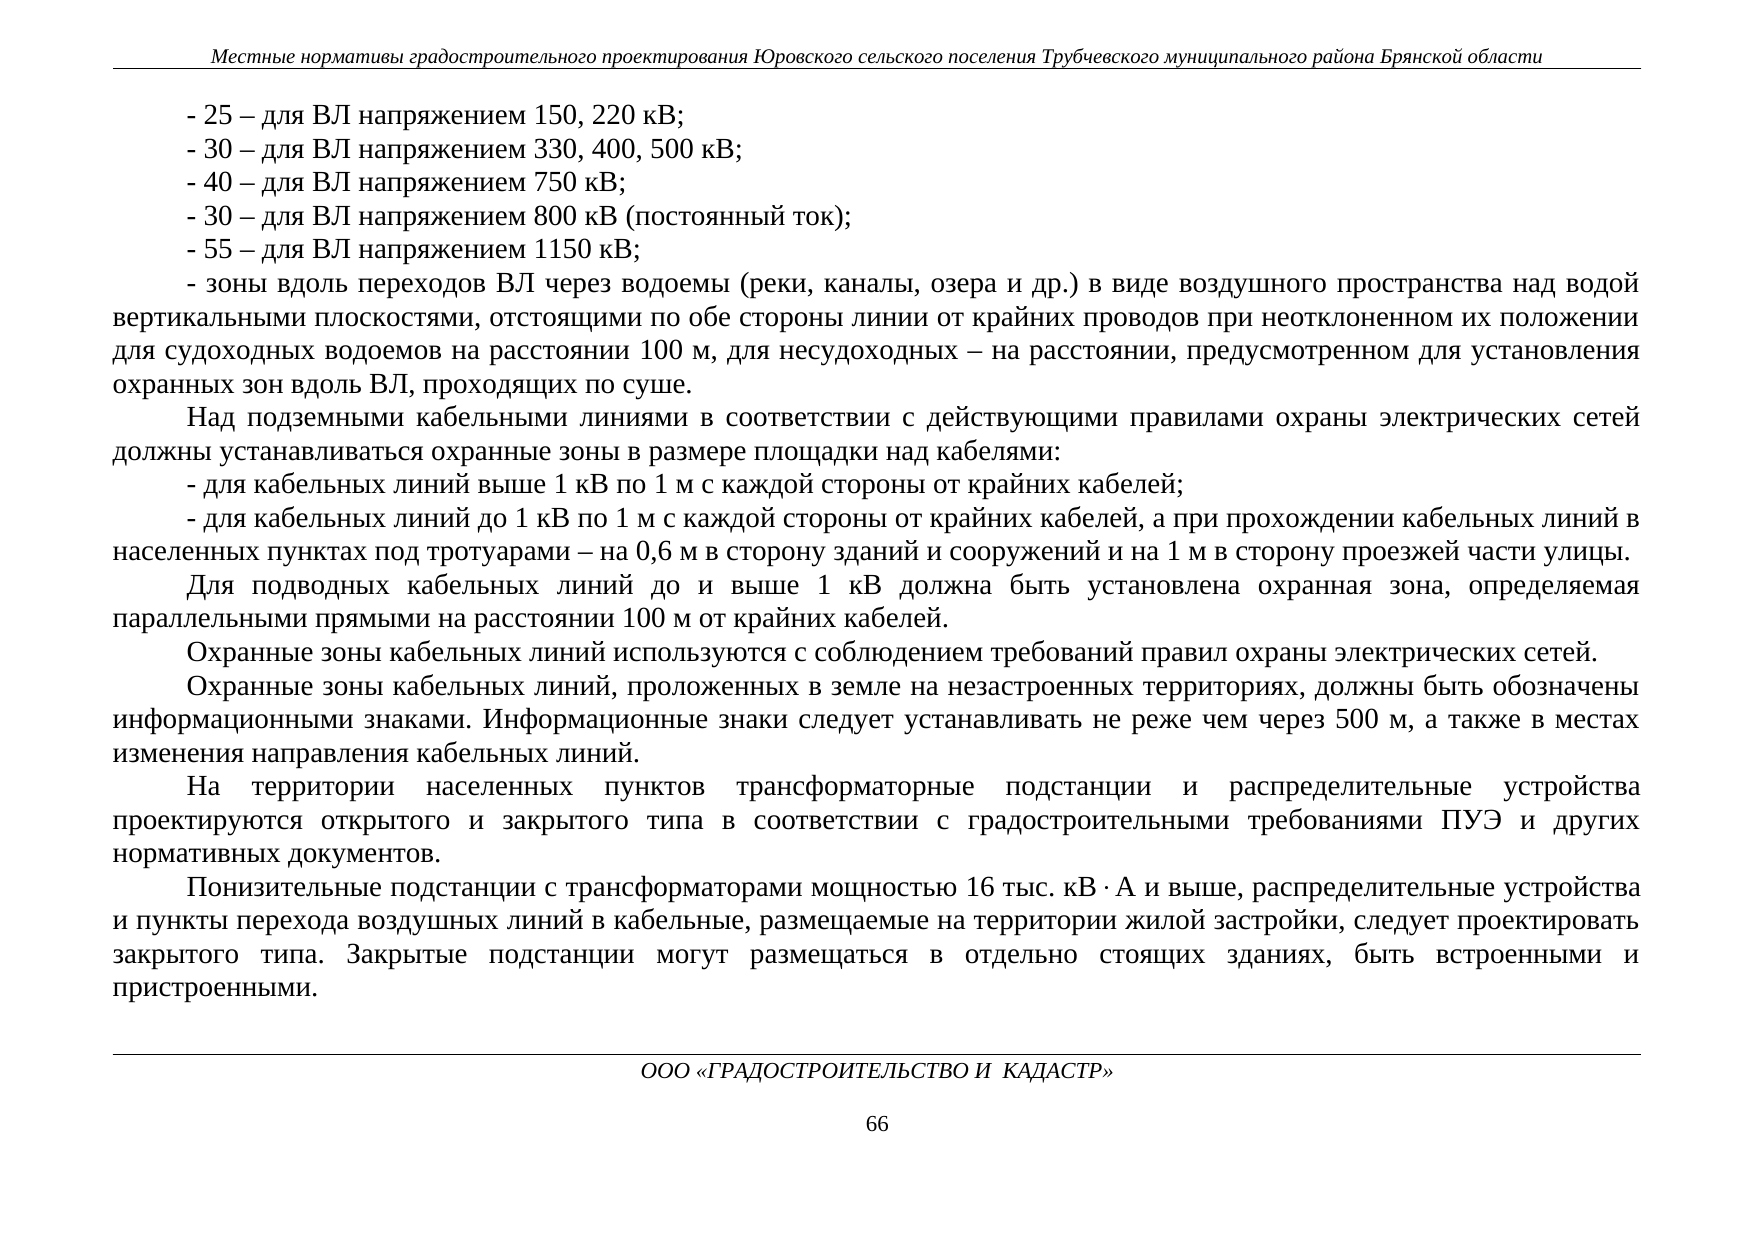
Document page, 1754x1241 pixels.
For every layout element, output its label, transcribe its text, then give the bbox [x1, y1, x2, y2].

text Над подземными кабельными линиями в соответствии с действующими правилами охраны электрических сетей должны устанавливаться охранные зоны в размере площадки над кабелями: [112, 399, 1641, 466]
text - 30 – для ВЛ напряжением 800 кВ (постоянный ток); [112, 198, 1641, 232]
text - 30 – для ВЛ напряжением 330, 400, 500 кВ; [112, 131, 1641, 164]
text - 55 – для ВЛ напряжением 1150 кВ; [112, 232, 1641, 265]
text - для кабельных линий до 1 кВ по с каждой стороны от крайних кабелей, а при прохождении кабельных линий в населенных пунктах под тротуарами – на в сторону зданий и сооружений и на в сторону проезжей части улицы. [112, 500, 1641, 567]
text Для подводных кабельных линий до и выше 1 кВ должна быть установлена охранная зона, определяемая параллельными прямыми на расстоянии от крайних кабелей. [112, 567, 1641, 634]
text Понизительные подстанции с трансформаторами мощностью 16 тыс. кВА и выше, распределительные устройства и пункты перехода воздушных линий в кабельные, размещаемые на территории жилой застройки, следует проектировать закрытого типа. Закрытые подстанции могут размещаться в отдельно стоящих зданиях, быть встроенными и пристроенными. [112, 869, 1641, 1003]
text Охранные зоны кабельных линий используются с соблюдением требований правил охраны электрических сетей. [112, 634, 1641, 668]
text - 25 – для ВЛ напряжением 150, 220 кВ; [112, 97, 1641, 131]
text - 40 – для ВЛ напряжением 750 кВ; [112, 164, 1641, 198]
text - для кабельных линий выше 1 кВ по с каждой стороны от крайних кабелей; [112, 466, 1641, 500]
text На территории населенных пунктов трансформаторные подстанции и распределительные устройства проектируются открытого и закрытого типа в соответствии с градостроительными требованиями ПУЭ и других нормативных документов. [112, 768, 1641, 869]
text Охранные зоны кабельных линий, проложенных в земле на незастроенных территориях, должны быть обозначены информационными знаками. Информационные знаки следует устанавливать не реже чем через , а также в местах изменения направления кабельных линий. [112, 668, 1641, 768]
text - зоны вдоль переходов ВЛ через водоемы (реки, каналы, озера и др.) в виде воздушного пространства над водой вертикальными плоскостями, отстоящими по обе стороны линии от крайних проводов при неотклоненном их положении для судоходных водоемов на расстоянии , для несудоходных – на расстоянии, предусмотренном для установления охранных зон вдоль ВЛ, проходящих по суше. [112, 265, 1641, 399]
